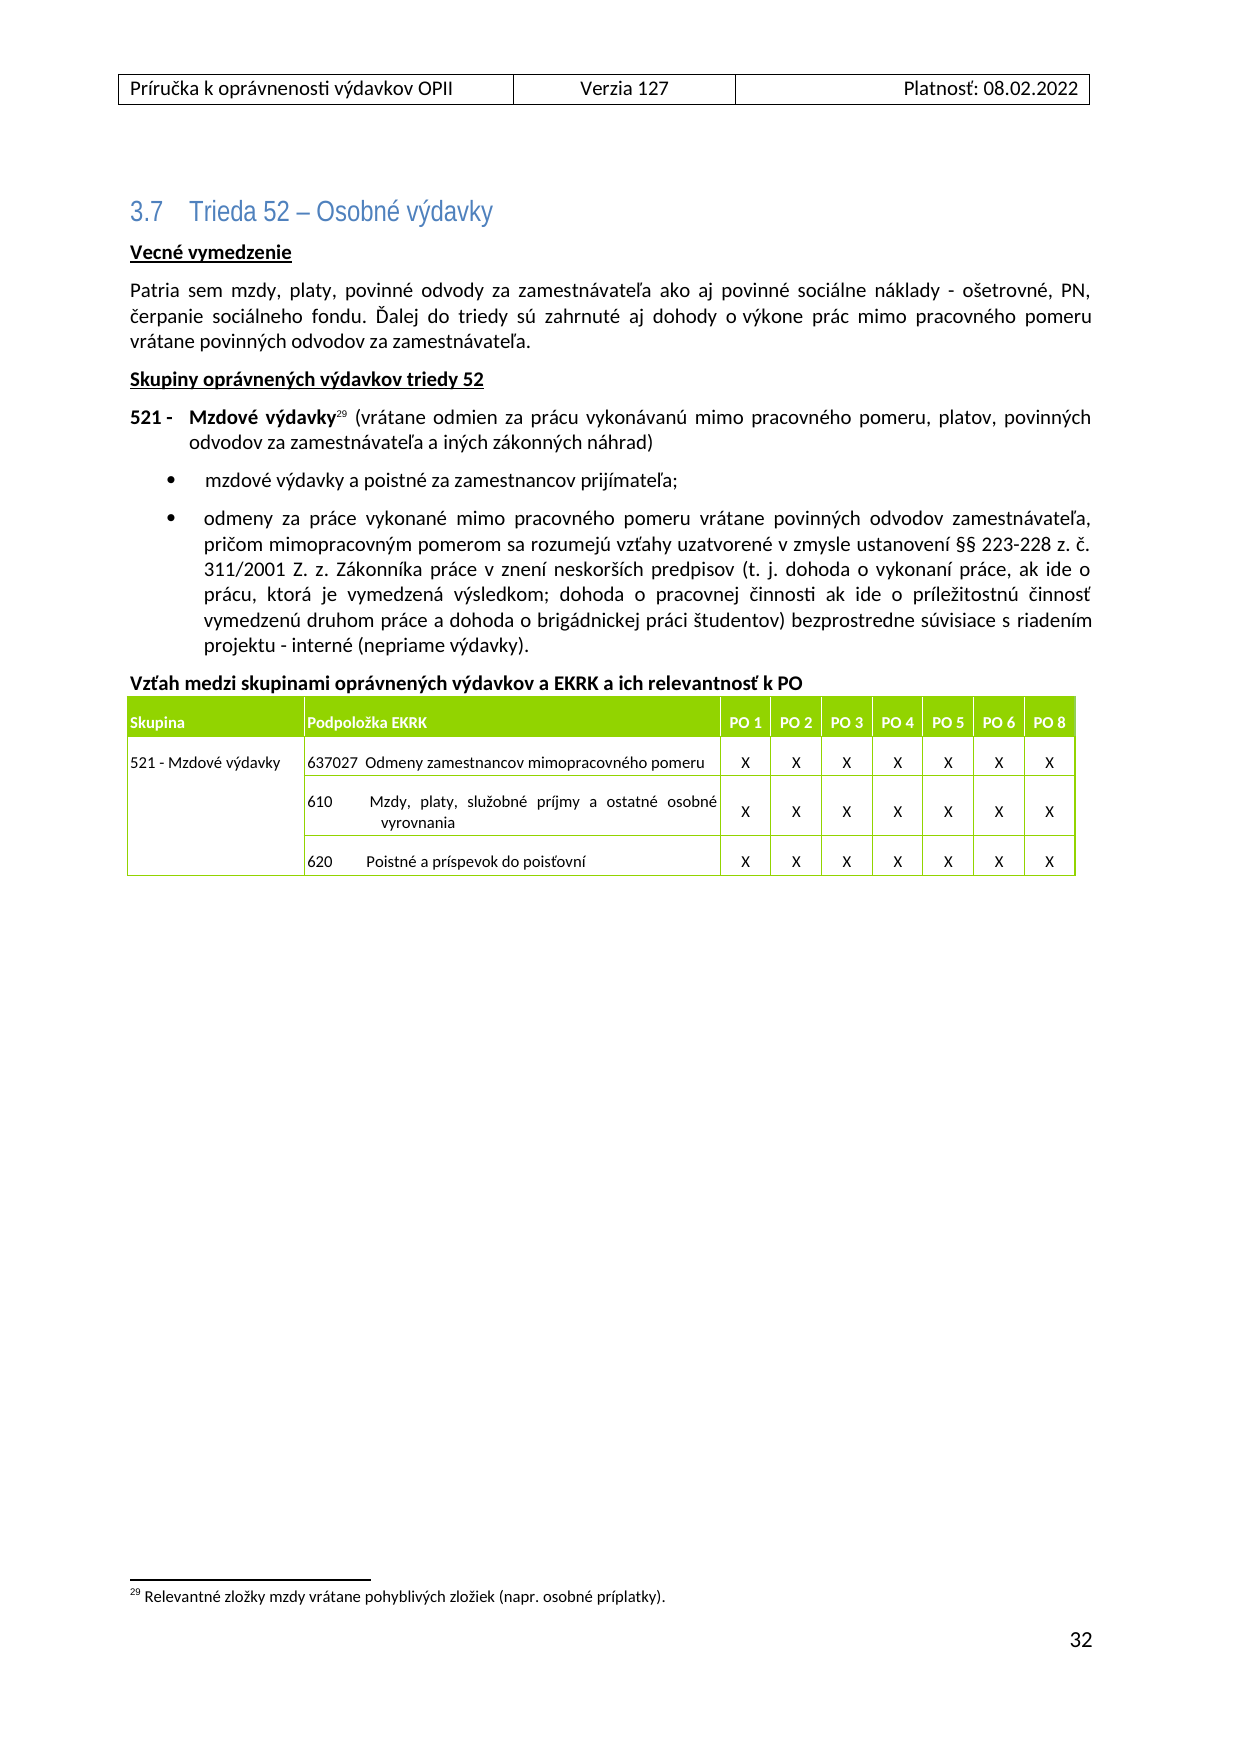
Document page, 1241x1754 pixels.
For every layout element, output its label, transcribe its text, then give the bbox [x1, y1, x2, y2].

table_cell X [721, 776, 770, 835]
table_cell X [771, 776, 821, 835]
table_cell X [721, 737, 770, 775]
subtitle Trieda 52 – Osobné výdavky [130, 194, 1092, 227]
text Vecné vymedzenie [130, 239, 1092, 265]
table_header PO 3 [822, 697, 872, 736]
table_cell X [974, 836, 1024, 875]
table_cell X [1025, 836, 1074, 875]
table_cell X [974, 737, 1024, 775]
text Patria sem mzdy, platy, povinné odvody za zamestnávateľa ako aj povinné sociálne náklady - ošetrovné, PN, čerpanie sociálneho fondu. Ďalej do triedy sú zahrnuté aj dohody o výkone prác mimo pracovného pomeru vrátane povinných odvodov za zamestnávateľa. [130, 277, 1092, 354]
table_header Podpoložka EKRK [305, 697, 720, 736]
table_cell 521 - Mzdové výdavky [128, 737, 304, 875]
table_header PO 6 [974, 697, 1024, 736]
table_cell X [771, 737, 821, 775]
text Vzťah medzi skupinami oprávnených výdavkov a EKRK a ich relevantnosť k PO [130, 670, 1092, 696]
table_cell X [1025, 776, 1074, 835]
table_cell X [923, 737, 973, 775]
table_cell X [771, 836, 821, 875]
table_header Skupina [128, 697, 304, 736]
list mzdové výdavky a poistné za zamestnancov prijímateľa; [167, 467, 1092, 493]
table_cell X [873, 776, 922, 835]
table_cell X [822, 836, 872, 875]
table_header PO 1 [721, 697, 770, 736]
table_cell 610 Mzdy, platy, služobné príjmy a ostatné osobné vyrovnania [305, 776, 720, 835]
table_header PO 2 [771, 697, 821, 736]
table_cell X [822, 776, 872, 835]
table_cell X [923, 776, 973, 835]
table_cell 637027 Odmeny zamestnancov mimopracovného pomeru [305, 737, 720, 775]
table_cell X [873, 836, 922, 875]
table_cell X [721, 836, 770, 875]
table_header PO 5 [923, 697, 973, 736]
table_cell X [873, 737, 922, 775]
text 521 - Mzdové výdavky (vrátane odmien za prácu vykonávanú mimo pracovného pomeru, platov, povinných odvodov za zamestnávateľa a iných zákonných náhrad) [130, 404, 1092, 455]
table_header PO 8 [1025, 697, 1074, 736]
text Skupiny oprávnených výdavkov triedy 52 [130, 366, 1092, 392]
list odmeny za práce vykonané mimo pracovného pomeru vrátane povinných odvodov zamestnávateľa, pričom mimopracovným pomerom sa rozumejú vzťahy uzatvorené v zmysle ustanovení §§ 223-228 z. č. 311/2001 Z. z. Zákonníka práce v znení neskorších predpisov (t. j. dohoda o vykonaní práce, ak ide o prácu, ktorá je vymedzená výsledkom; dohoda o pracovnej činnosti ak ide o príležitostnú činnosť vymedzenú druhom práce a dohoda o brigádnickej práci študentov) bezprostredne súvisiace s riadením projektu - interné (nepriame výdavky). [167, 505, 1092, 658]
table_cell X [974, 776, 1024, 835]
table_cell X [822, 737, 872, 775]
table_cell X [923, 836, 973, 875]
table_cell 620 Poistné a príspevok do poisťovní [305, 836, 720, 875]
table_header PO 4 [873, 697, 922, 736]
table_cell X [1025, 737, 1074, 775]
